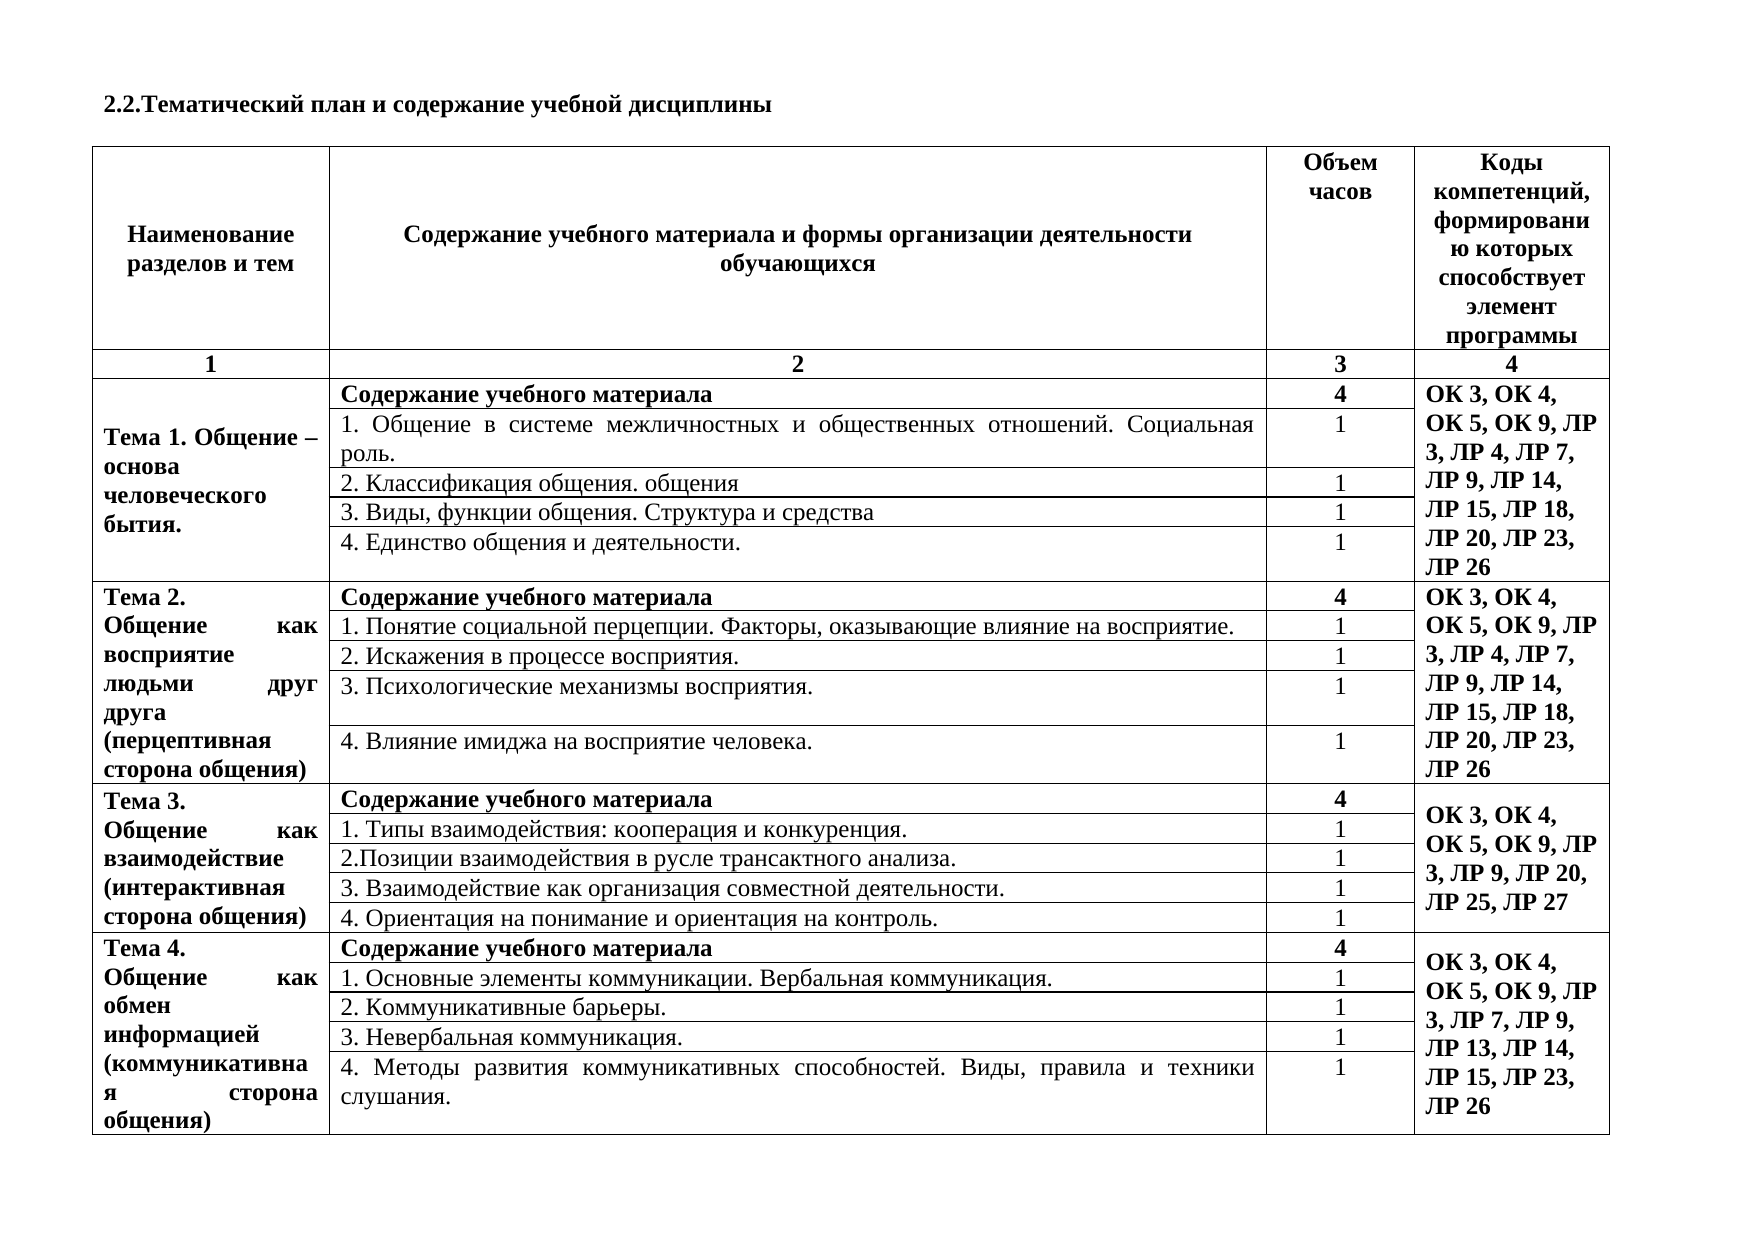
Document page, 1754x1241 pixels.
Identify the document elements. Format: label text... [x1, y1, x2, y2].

table_cell 1 [1267, 873, 1414, 902]
table_cell 1 [1267, 611, 1414, 640]
table_cell 1 [1267, 1022, 1414, 1051]
table_cell 1. Общение в системе межличностных и общественных отношений. Социальная роль. [330, 409, 1266, 467]
table_header Коды компетенций, формированию которых способствует элемент программы [1415, 147, 1609, 348]
table_cell 3. Невербальная коммуникация. [330, 1022, 1266, 1051]
table_cell 1. Понятие социальной перцепции. Факторы, оказывающие влияние на восприятие. [330, 611, 1266, 640]
table_cell 2.Позиции взаимодействия в русле трансактного анализа. [330, 844, 1266, 872]
table_cell 3. Виды, функции общения. Структура и средства [330, 498, 1266, 526]
table_cell 2. Коммуникативные барьеры. [330, 993, 1266, 1021]
table_header Содержание учебного материала и формы организации деятельности обучающихся [330, 147, 1266, 348]
table_cell 1 [1267, 409, 1414, 467]
table_cell 4 [1415, 350, 1609, 378]
table_cell Содержание учебного материала [330, 582, 1266, 610]
table_cell Содержание учебного материала [330, 933, 1266, 962]
table_cell 1 [1267, 726, 1414, 783]
table_cell 2. Искажения в процессе восприятия. [330, 641, 1266, 670]
text 2.2.Тематический план и содержание учебной дисциплины [103, 89, 1636, 117]
table_cell Тема 1. Общение – основа человеческого бытия. [93, 379, 329, 581]
table_cell 4. Единство общения и деятельности. [330, 527, 1266, 581]
table_cell 1 [1267, 844, 1414, 872]
table_cell 1 [1267, 993, 1414, 1021]
table_header Наименование разделов и тем [93, 147, 329, 348]
table_cell 1. Типы взаимодействия: кооперация и конкуренция. [330, 814, 1266, 842]
table_cell 4. Методы развития коммуникативных способностей. Виды, правила и техники слушания. [330, 1052, 1266, 1134]
table_cell 3. Психологические механизмы восприятия. [330, 671, 1266, 725]
table_cell ОК 3, ОК 4, ОК 5, ОК 9, ЛР 3, ЛР 9, ЛР 20, ЛР 25, ЛР 27 [1415, 784, 1609, 932]
table_cell 4 [1267, 933, 1414, 962]
table_cell 4 [1267, 582, 1414, 610]
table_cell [1415, 933, 1609, 1134]
table_cell 2. Классификация общения. общения [330, 468, 1266, 496]
table_cell 1 [1267, 963, 1414, 991]
table_cell 3. Взаимодействие как организация совместной деятельности. [330, 873, 1266, 902]
table_cell Содержание учебного материала [330, 784, 1266, 813]
table_cell ОК 3, ОК 4, ОК 5, ОК 9, ЛР 3, ЛР 4, ЛР 7, ЛР 9, ЛР 14, ЛР 15, ЛР 18, ЛР 20, ЛР 23, ЛР 26 [1415, 582, 1609, 783]
table_cell Содержание учебного материала [330, 379, 1266, 408]
table_cell 1 [1267, 814, 1414, 842]
table_cell 4 [1267, 379, 1414, 408]
table_header Объем часов [1267, 147, 1414, 348]
table_cell 4. Влияние имиджа на восприятие человека. [330, 726, 1266, 783]
table_cell Тема 4. Общение как обмен информацией (коммуникативная сторона общения) [93, 933, 329, 1134]
table_cell 2 [330, 350, 1266, 378]
table_cell 1 [1267, 468, 1414, 496]
table_cell 1 [1267, 498, 1414, 526]
table_cell 1 [1267, 903, 1414, 932]
table_cell 1 [1267, 641, 1414, 670]
table_cell 1. Основные элементы коммуникации. Вербальная коммуникация. [330, 963, 1266, 991]
table_cell 1 [93, 350, 329, 378]
table_cell 4. Ориентация на понимание и ориентация на контроль. [330, 903, 1266, 932]
table_cell ОК 3, ОК 4, ОК 5, ОК 9, ЛР 3, ЛР 4, ЛР 7, ЛР 9, ЛР 14, ЛР 15, ЛР 18, ЛР 20, ЛР 23, ЛР 26 [1415, 379, 1609, 581]
table_cell 1 [1267, 527, 1414, 581]
table_cell Тема 3. Общение как взаимодействие (интерактивная сторона общения) [93, 784, 329, 932]
table_cell 3 [1267, 350, 1414, 378]
table_cell 1 [1267, 1052, 1414, 1134]
table_cell Тема 2. Общение как восприятие людьми друг друга (перцептивная сторона общения) [93, 582, 329, 783]
table_cell 1 [1267, 671, 1414, 725]
table_cell 4 [1267, 784, 1414, 813]
